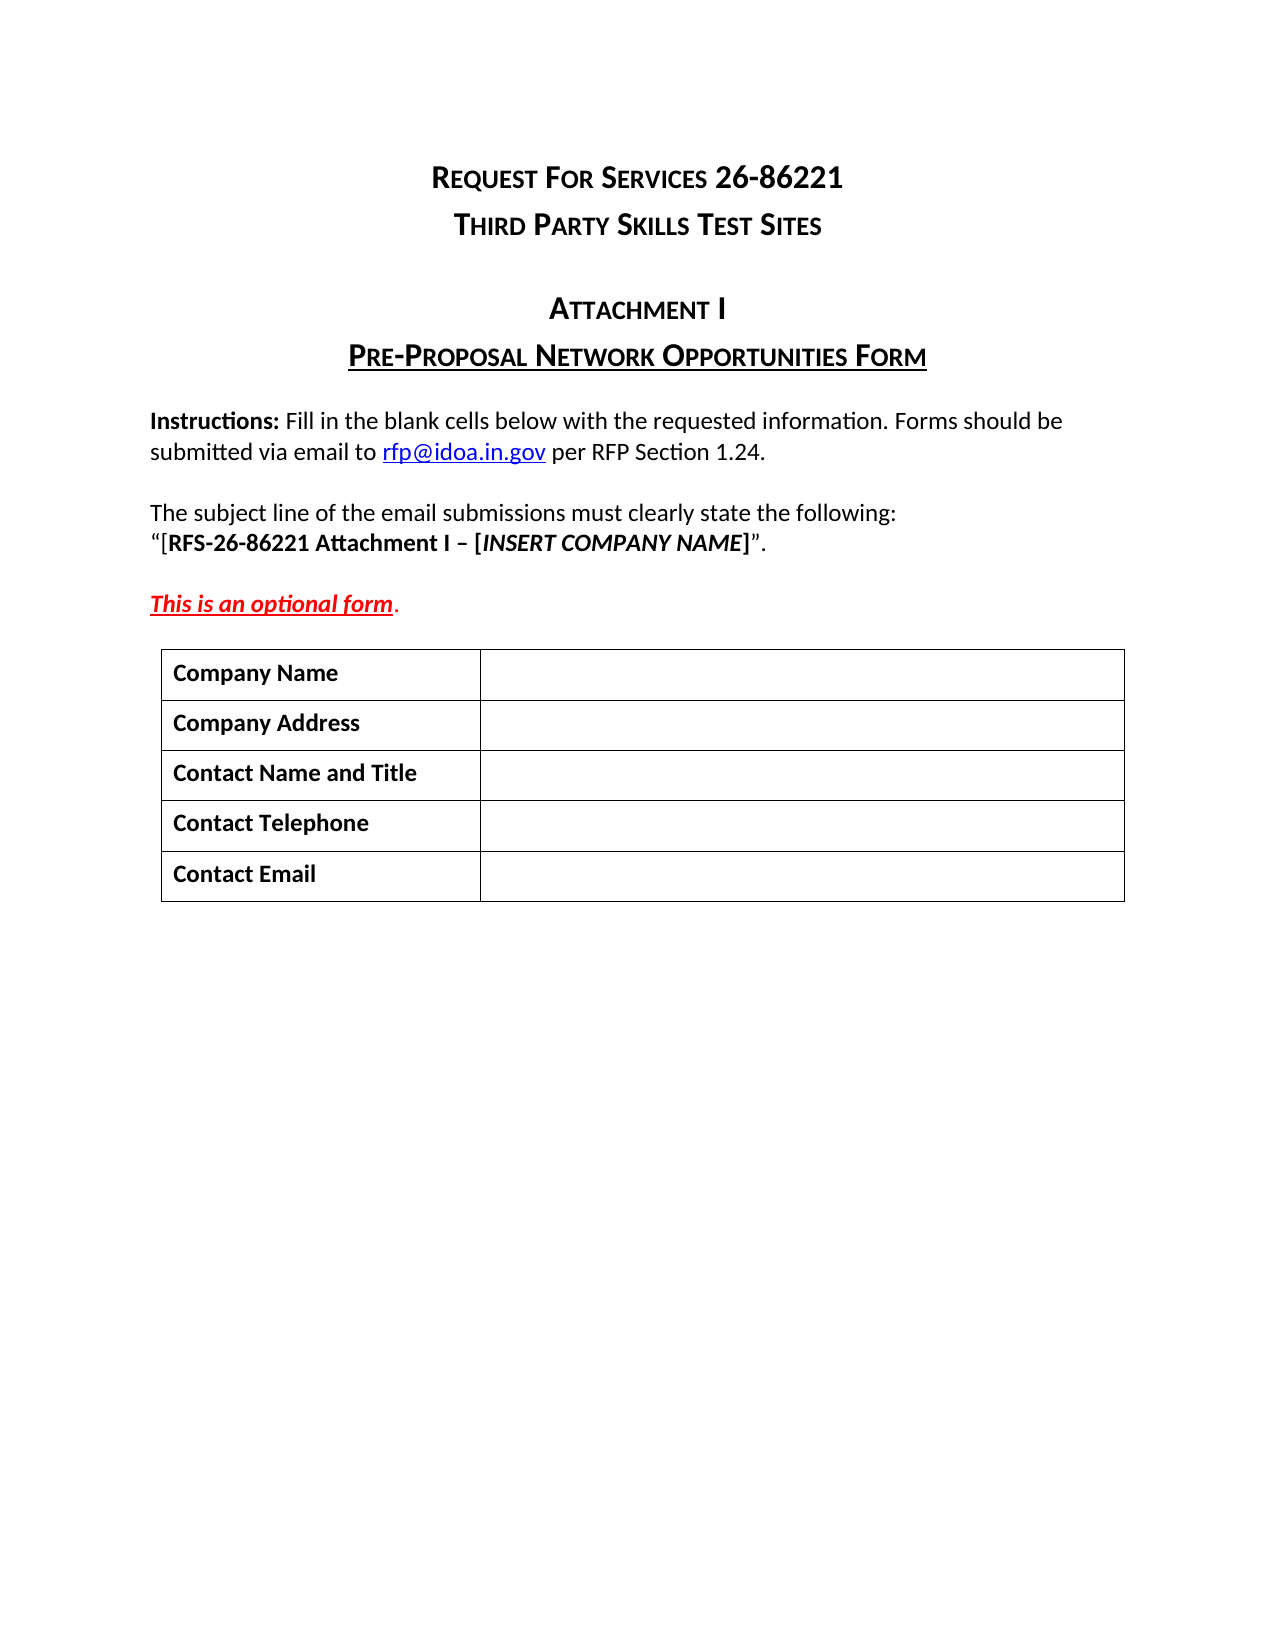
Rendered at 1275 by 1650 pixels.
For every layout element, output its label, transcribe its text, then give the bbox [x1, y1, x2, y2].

table_cell Contact Email [162, 852, 480, 901]
table_cell Company Address [162, 701, 480, 750]
text Instructions: Fill in the blank cells below with the requested information. Forms should be submitted via email to rfp@idoa.in.gov per RFP Section 1.24. [150, 405, 1125, 466]
table_header Company Name [162, 650, 480, 700]
text Pre-Proposal Network Opportunities Form [150, 334, 1125, 375]
table_cell Contact Name and Title [162, 751, 480, 800]
table_cell [481, 751, 1124, 800]
text Request For Services 26-86221 [150, 156, 1125, 197]
table_cell [481, 801, 1124, 851]
table_cell [481, 701, 1124, 750]
text Attachment I [150, 287, 1125, 328]
table_header [481, 650, 1124, 700]
table_cell [481, 852, 1124, 901]
text Third Party Skills Test Sites [150, 203, 1125, 244]
text This is an optional form. [150, 588, 1125, 619]
text “[RFS-26-86221 Attachment I – [INSERT COMPANY NAME]”. [150, 527, 1125, 558]
table_cell Contact Telephone [162, 801, 480, 851]
text The subject line of the email submissions must clearly state the following: [150, 497, 1125, 527]
